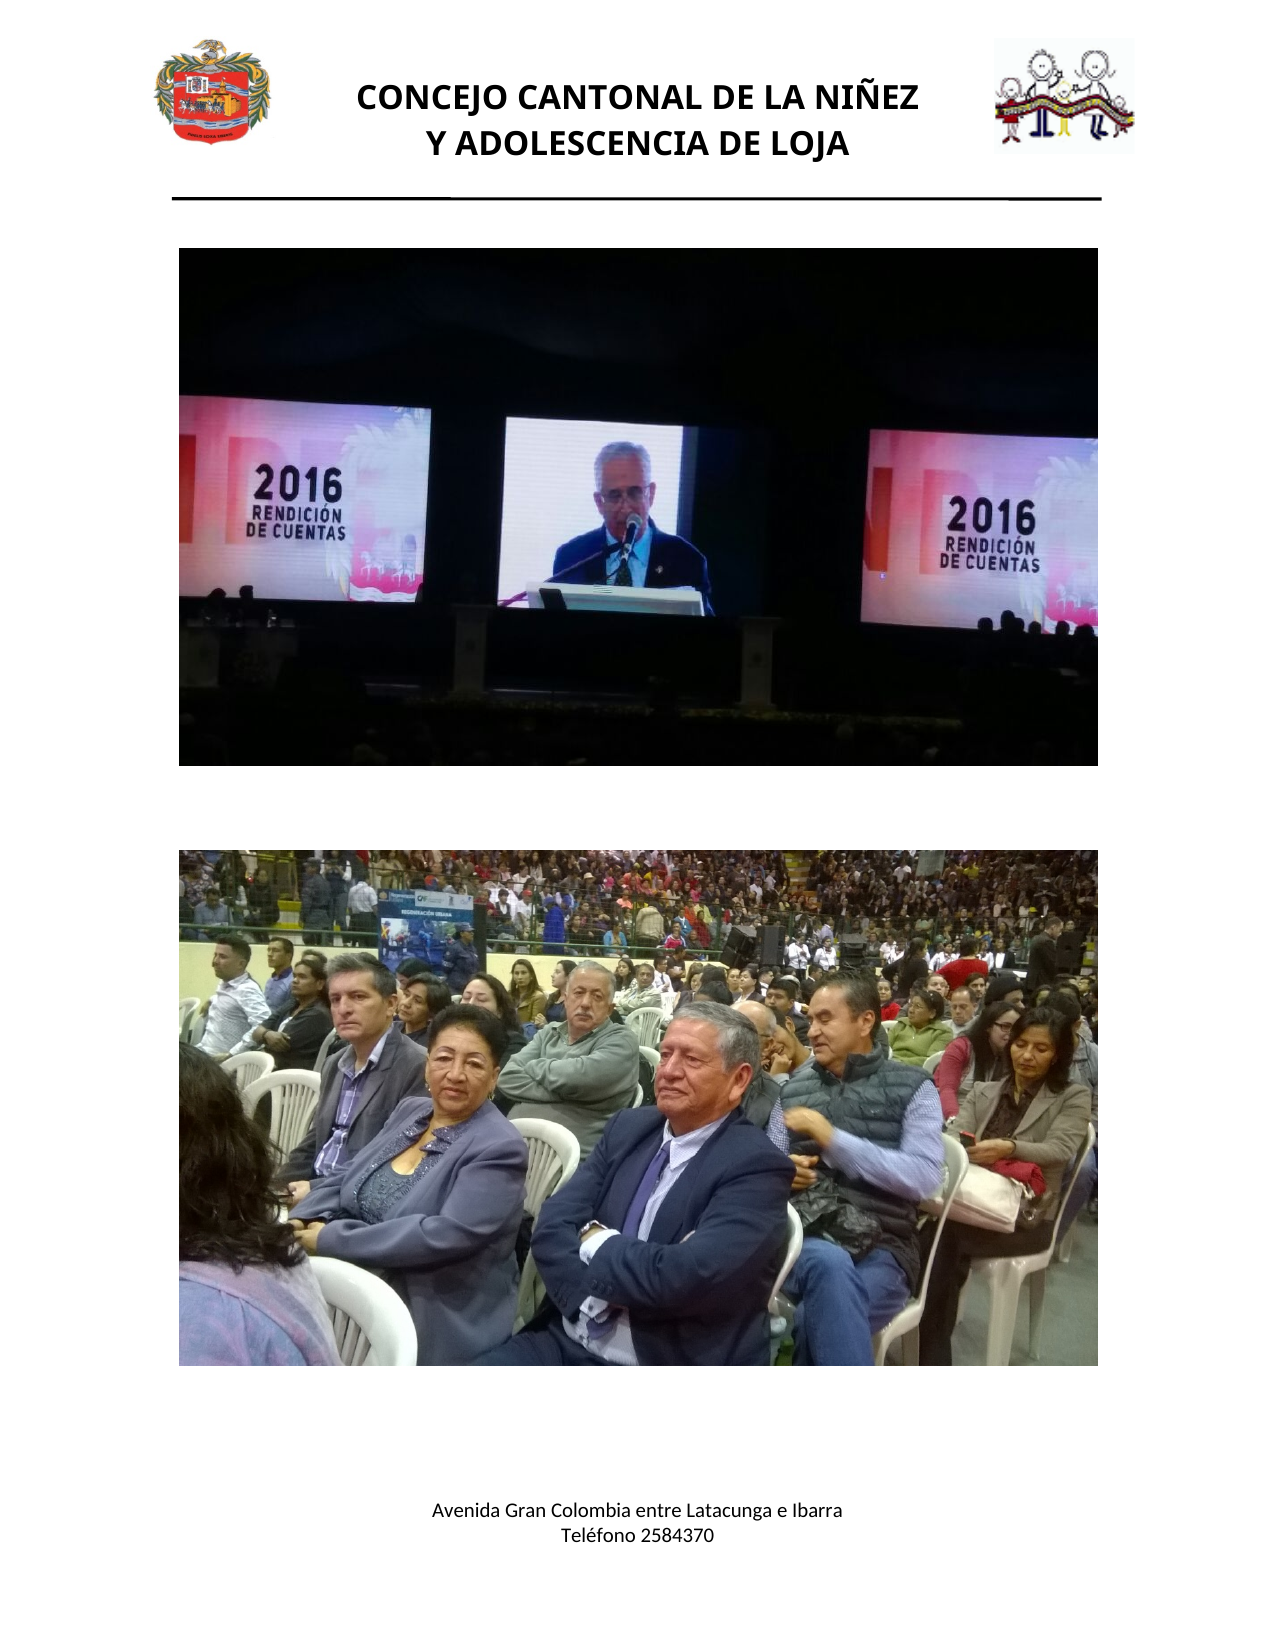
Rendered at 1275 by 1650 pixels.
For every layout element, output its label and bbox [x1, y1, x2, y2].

picture [179, 248, 1098, 766]
picture [179, 850, 1098, 1366]
picture [150, 36, 276, 147]
picture [994, 38, 1135, 154]
